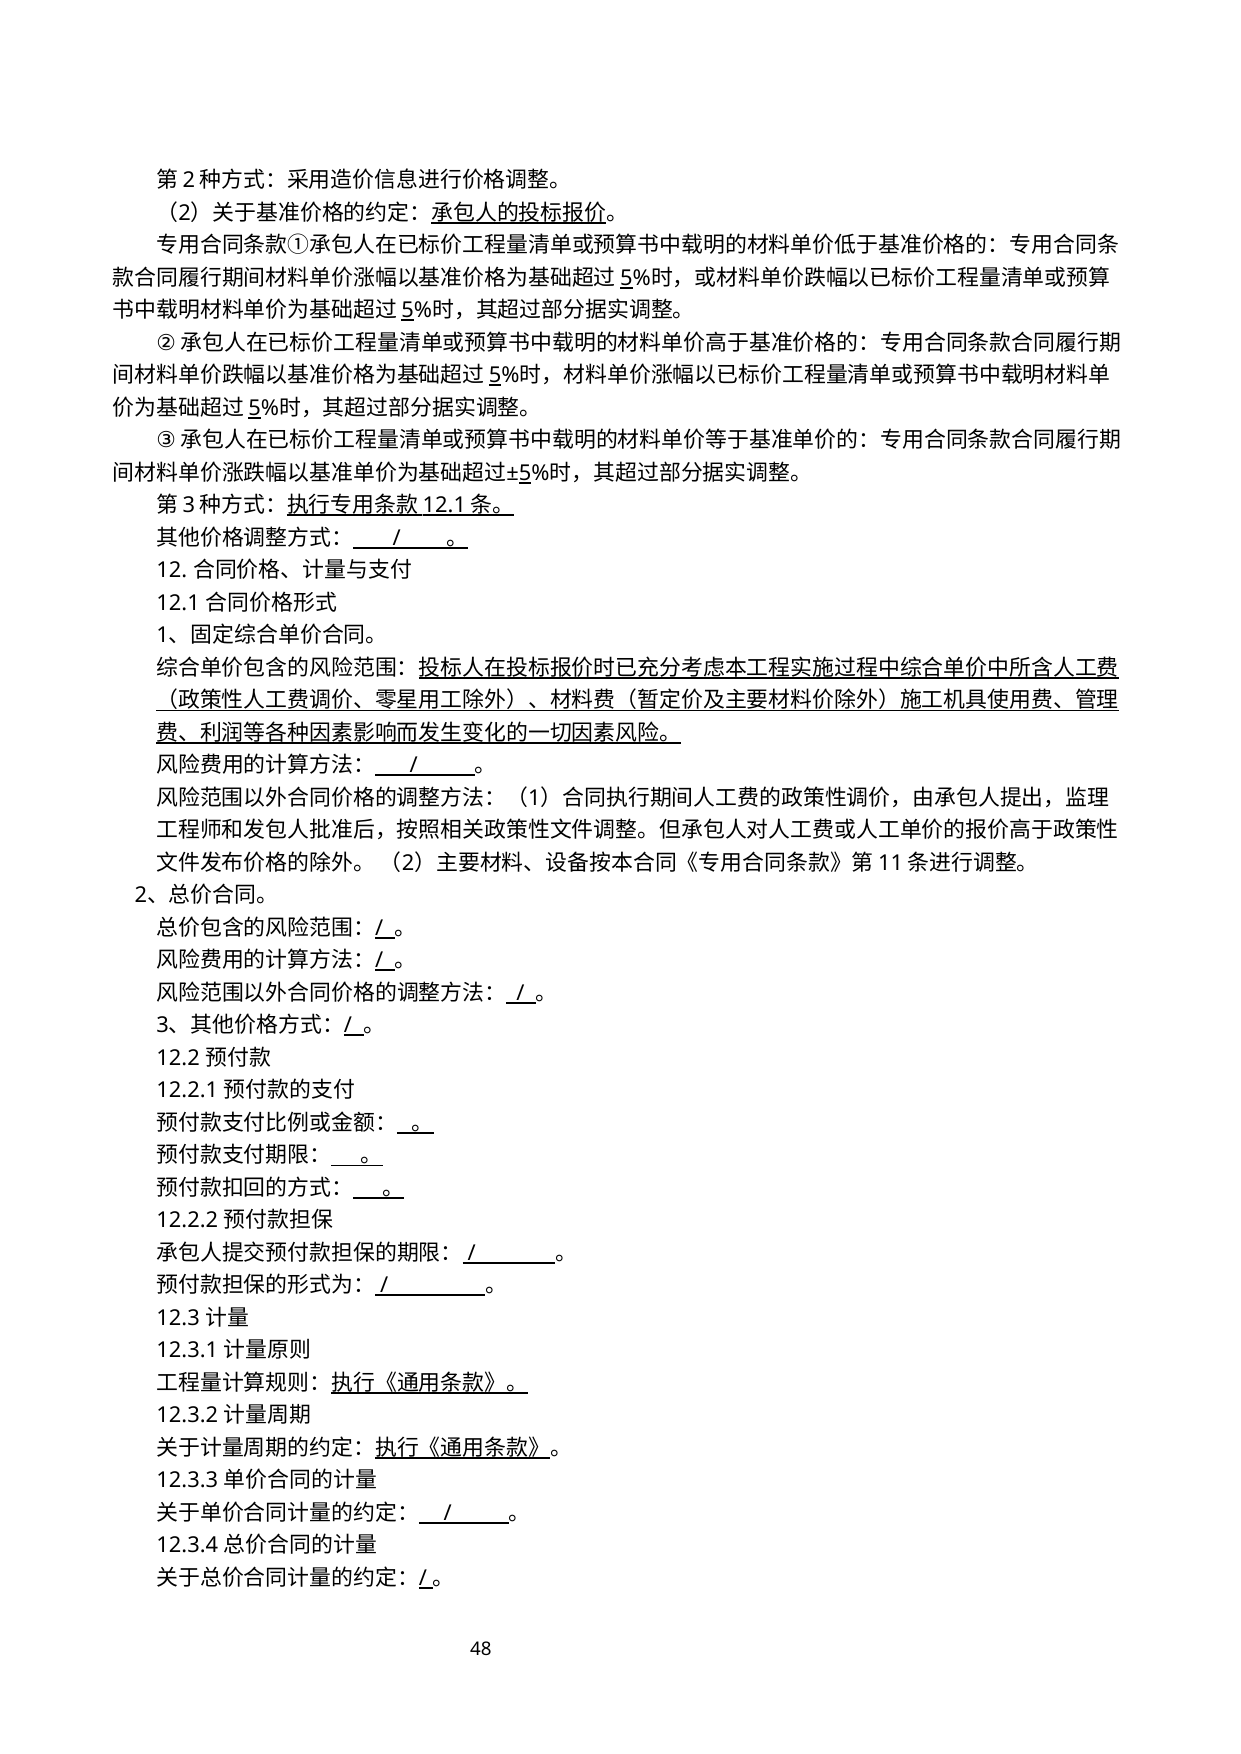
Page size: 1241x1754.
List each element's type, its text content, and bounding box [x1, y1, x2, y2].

text 工程量计算规则：执行《通用条款》。 [112, 1364, 1128, 1397]
text 12.2 预付款 [112, 1039, 1128, 1072]
text 预付款担保的形式为： / 。 [112, 1267, 1128, 1299]
text ③承包人在已标价工程量清单或预算书中载明的材料单价等于基准单价的：专用合同条款合同履行期间材料单价涨跌幅以基准单价为基础超过±5%时，其超过部分据实调整。 [112, 422, 1128, 487]
text 预付款支付比例或金额： 。 [112, 1104, 1128, 1137]
text 12.3 计量 [112, 1299, 1128, 1332]
text 12.3.1 计量原则 [112, 1332, 1128, 1364]
text （2）关于基准价格的约定：承包人的投标报价。 [112, 194, 1128, 227]
text 总价包含的风险范围：/ 。 [112, 909, 1128, 942]
text 第3种方式：执行专用条款12.1条。 [112, 487, 1128, 519]
text 风险范围以外合同价格的调整方法：（1）合同执行期间人工费的政策性调价，由承包人提出，监理工程师和发包人批准后，按照相关政策性文件调整。但承包人对人工费或人工单价的报价高于政策性文件发布价格的除外。 （2）主要材料、设备按本合同《专用合同条款》第11条进行调整。 [156, 779, 1128, 877]
text 综合单价包含的风险范围：投标人在投标报价时已充分考虑本工程实施过程中综合单价中所含人工费（政策性人工费调价、零星用工除外）、材料费（暂定价及主要材料价除外）施工机具使用费、管理费、利润等各种因素影响而发生变化的一切因素风险。 [156, 649, 1128, 747]
text 12.2.2 预付款担保 [112, 1202, 1128, 1234]
text 2、总价合同。 [112, 877, 1128, 909]
subtitle 12. 合同价格、计量与支付 [112, 552, 1128, 584]
text 12.3.2 计量周期 [112, 1397, 1128, 1429]
text 风险费用的计算方法： / 。 [112, 747, 1128, 779]
text 12.3.4 总价合同的计量 [112, 1527, 1128, 1559]
text 风险费用的计算方法：/ 。 [112, 942, 1128, 974]
text 12.1 合同价格形式 [112, 584, 1128, 617]
text 12.2.1 预付款的支付 [112, 1072, 1128, 1104]
text ②承包人在已标价工程量清单或预算书中载明的材料单价高于基准价格的：专用合同条款合同履行期间材料单价跌幅以基准价格为基础超过5%时，材料单价涨幅以已标价工程量清单或预算书中载明材料单价为基础超过5%时，其超过部分据实调整。 [112, 324, 1128, 422]
text 风险范围以外合同价格的调整方法： / 。 [112, 974, 1128, 1007]
text 承包人提交预付款担保的期限： / 。 [112, 1234, 1128, 1267]
text 其他价格调整方式： / 。 [112, 519, 1128, 552]
text 第2种方式：采用造价信息进行价格调整。 [112, 162, 1128, 194]
text 关于总价合同计量的约定：/ 。 [112, 1559, 1128, 1592]
text 3、其他价格方式：/ 。 [112, 1007, 1128, 1039]
text 预付款支付期限： 。 [112, 1137, 1128, 1169]
text 预付款扣回的方式： 。 [112, 1169, 1128, 1202]
text 12.3.3 单价合同的计量 [112, 1462, 1128, 1494]
text 关于单价合同计量的约定： / 。 [112, 1494, 1128, 1527]
text 关于计量周期的约定：执行《通用条款》。 [112, 1429, 1128, 1462]
text 专用合同条款①承包人在已标价工程量清单或预算书中载明的材料单价低于基准价格的：专用合同条款合同履行期间材料单价涨幅以基准价格为基础超过5%时，或材料单价跌幅以已标价工程量清单或预算书中载明材料单价为基础超过5%时，其超过部分据实调整。 [112, 227, 1128, 324]
text 1、固定综合单价合同。 [112, 617, 1128, 649]
